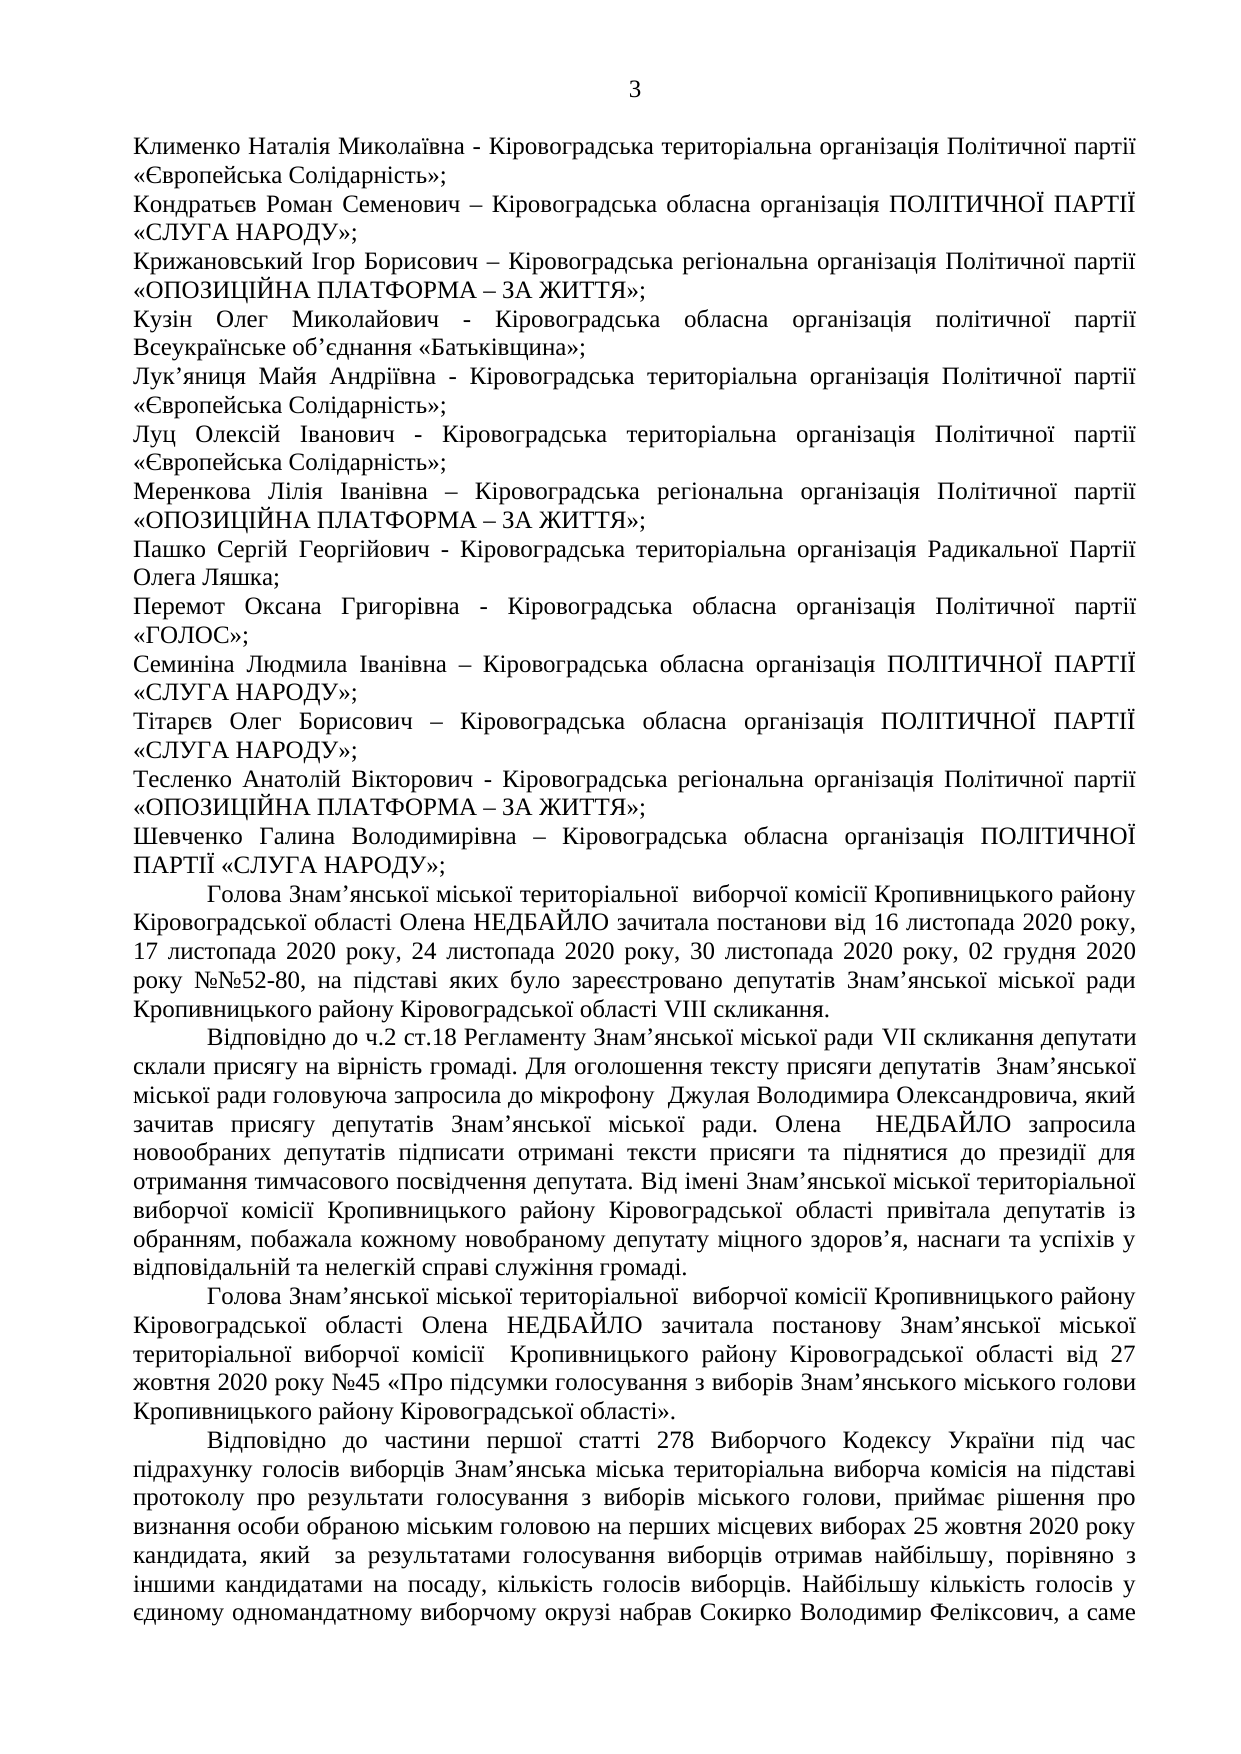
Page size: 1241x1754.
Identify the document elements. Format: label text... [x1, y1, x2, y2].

text Відповідно до ч.2 ст.18 Регламенту Знам’янської міської ради VII скликання депутати склали присягу на вірність громаді. Для оголошення тексту присяги депутатів Знам’янської міської ради головуюча запросила до мікрофону Джулая Володимира Олександровича, який зачитав присягу депутатів Знам’янської міської ради. Олена НЕДБАЙЛО запросила новообраних депутатів підписати отримані тексти присяги та піднятися до президії для отримання тимчасового посвідчення депутата. Від імені Знам’янської міської територіальної виборчої комісії Кропивницького району Кіровоградської області привітала депутатів із обранням, побажала кожному новобраному депутату міцного здоров’я, наснаги та успіхів у відповідальній та нелегкій справі служіння громаді. [133, 1022, 1137, 1281]
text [133, 1425, 1137, 1626]
text Шевченко Галина Володимирівна – Кіровоградська обласна організація ПОЛІТИЧНОЇ ПАРТІЇ «СЛУГА НАРОДУ»; [133, 821, 1137, 879]
text Кузін Олег Миколайович - Кіровоградська обласна організація політичної партії Всеукраїнське об’єднання «Батьківщина»; [133, 304, 1137, 361]
text Кондратьєв Роман Семенович – Кіровоградська обласна організація ПОЛІТИЧНОЇ ПАРТІЇ «СЛУГА НАРОДУ»; [133, 189, 1137, 246]
text Семиніна Людмила Іванівна – Кіровоградська обласна організація ПОЛІТИЧНОЇ ПАРТІЇ «СЛУГА НАРОДУ»; [133, 649, 1137, 706]
text Меренкова Лілія Іванівна – Кіровоградська регіональна організація Політичної партії «ОПОЗИЦІЙНА ПЛАТФОРМА – ЗА ЖИТТЯ»; [133, 476, 1137, 534]
text Тітарєв Олег Борисович – Кіровоградська обласна організація ПОЛІТИЧНОЇ ПАРТІЇ «СЛУГА НАРОДУ»; [133, 706, 1137, 764]
text Голова Знам’янської міської територіальної виборчої комісії Кропивницького району Кіровоградської області Олена НЕДБАЙЛО зачитала постанови від 16 листопада 2020 року, 17 листопада 2020 року, 24 листопада 2020 року, 30 листопада 2020 року, 02 грудня 2020 року №№52-80, на підставі яких було зареєстровано депутатів Знам’янської міської ради Кропивницького району Кіровоградської області VIII скликання. [133, 879, 1137, 1022]
text Пашко Сергій Георгійович - Кіровоградська територіальна організація Радикальної Партії Олега Ляшка; [133, 534, 1137, 591]
text Перемот Оксана Григорівна - Кіровоградська обласна організація Політичної партії «ГОЛОС»; [133, 591, 1137, 649]
text Клименко Наталія Миколаївна - Кіровоградська територіальна організація Політичної партії «Європейська Солідарність»; [133, 131, 1137, 189]
text Лук’яниця Майя Андріївна - Кіровоградська територіальна організація Політичної партії «Європейська Солідарність»; [133, 361, 1137, 419]
text Крижановський Ігор Борисович – Кіровоградська регіональна організація Політичної партії «ОПОЗИЦІЙНА ПЛАТФОРМА – ЗА ЖИТТЯ»; [133, 246, 1137, 304]
text Голова Знам’янської міської територіальної виборчої комісії Кропивницького району Кіровоградської області Олена НЕДБАЙЛО зачитала постанову Знам’янської міської територіальної виборчої комісії Кропивницького району Кіровоградської області від 27 жовтня 2020 року №45 «Про підсумки голосування з виборів Знам’янського міського голови Кропивницького району Кіровоградської області». [133, 1281, 1137, 1425]
text Луц Олексій Іванович - Кіровоградська територіальна організація Політичної партії «Європейська Солідарність»; [133, 419, 1137, 476]
text Тесленко Анатолій Вікторович - Кіровоградська регіональна організація Політичної партії «ОПОЗИЦІЙНА ПЛАТФОРМА – ЗА ЖИТТЯ»; [133, 764, 1137, 821]
